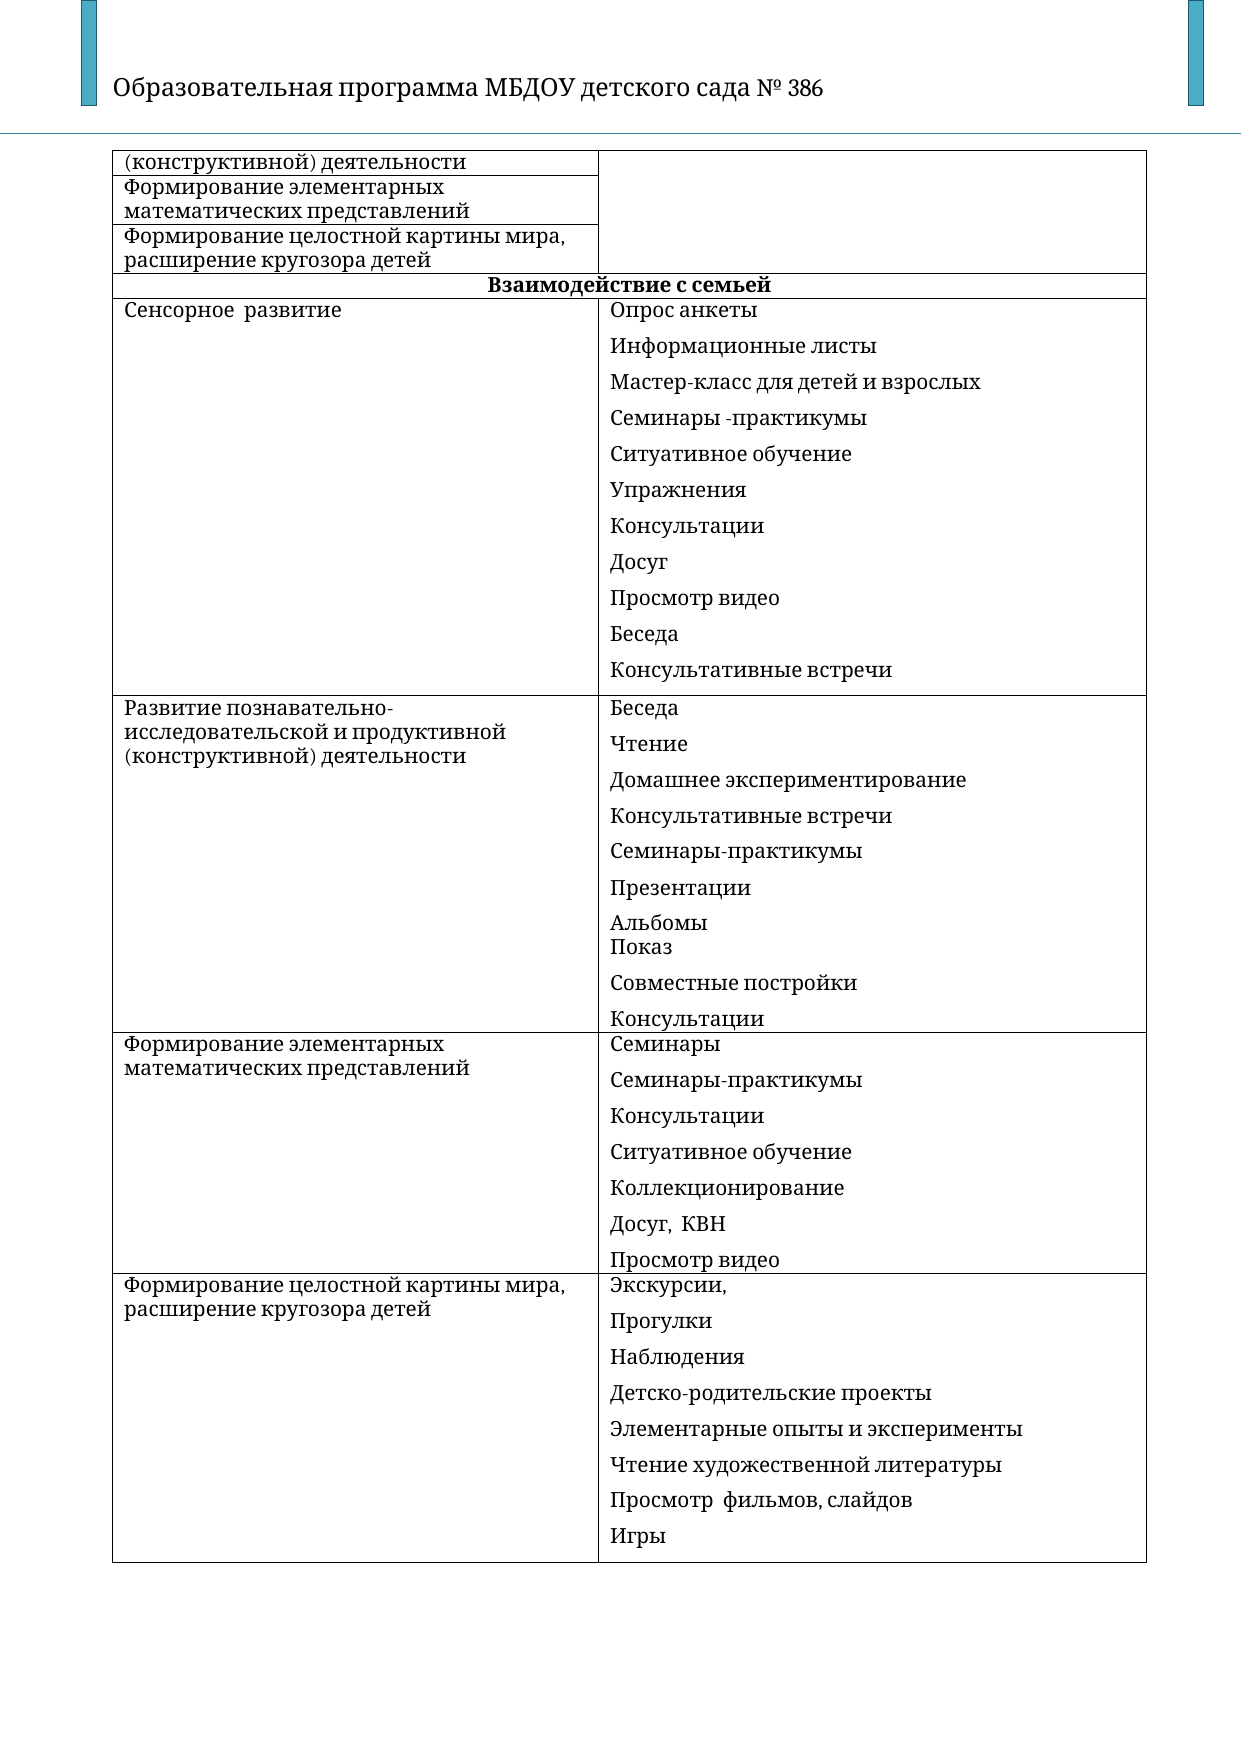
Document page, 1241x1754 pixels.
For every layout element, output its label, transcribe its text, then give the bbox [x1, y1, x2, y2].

table_cell Формирование целостной картины мира, расширение кругозора детей [113, 1274, 598, 1562]
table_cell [113, 151, 598, 175]
table_cell Семинары Семинары-практикумы Консультации Ситуативное обучение Коллекционирование Досуг, КВН Просмотр видео [599, 1033, 1146, 1272]
table_cell Взаимодействие с семьей [113, 274, 1146, 298]
table_cell Развитие познавательно-исследовательской и продуктивной (конструктивной) деятельности [113, 696, 598, 1032]
table_cell Опрос анкеты Информационные листы Мастер-класс для детей и взрослых Семинары -практикумы Ситуативное обучение Упражнения Консультации Досуг Просмотр видео Беседа Консультативные встречи [599, 299, 1146, 695]
table_cell Формирование целостной картины мира, расширение кругозора детей [113, 225, 598, 273]
table_cell Беседа Чтение Домашнее экспериментирование Консультативные встречи Семинары-практикумы Презентации Альбомы Показ Совместные постройки Консультации [599, 696, 1146, 1032]
table_cell Формирование элементарных математических представлений [113, 1033, 598, 1272]
table_cell Экскурсии, Прогулки Наблюдения Детско-родительские проекты Элементарные опыты и эксперименты Чтение художественной литературы Просмотр фильмов, слайдов Игры [599, 1274, 1146, 1562]
table_cell Сенсорное развитие [113, 299, 598, 695]
table_cell Формирование элементарных математических представлений [113, 176, 598, 224]
